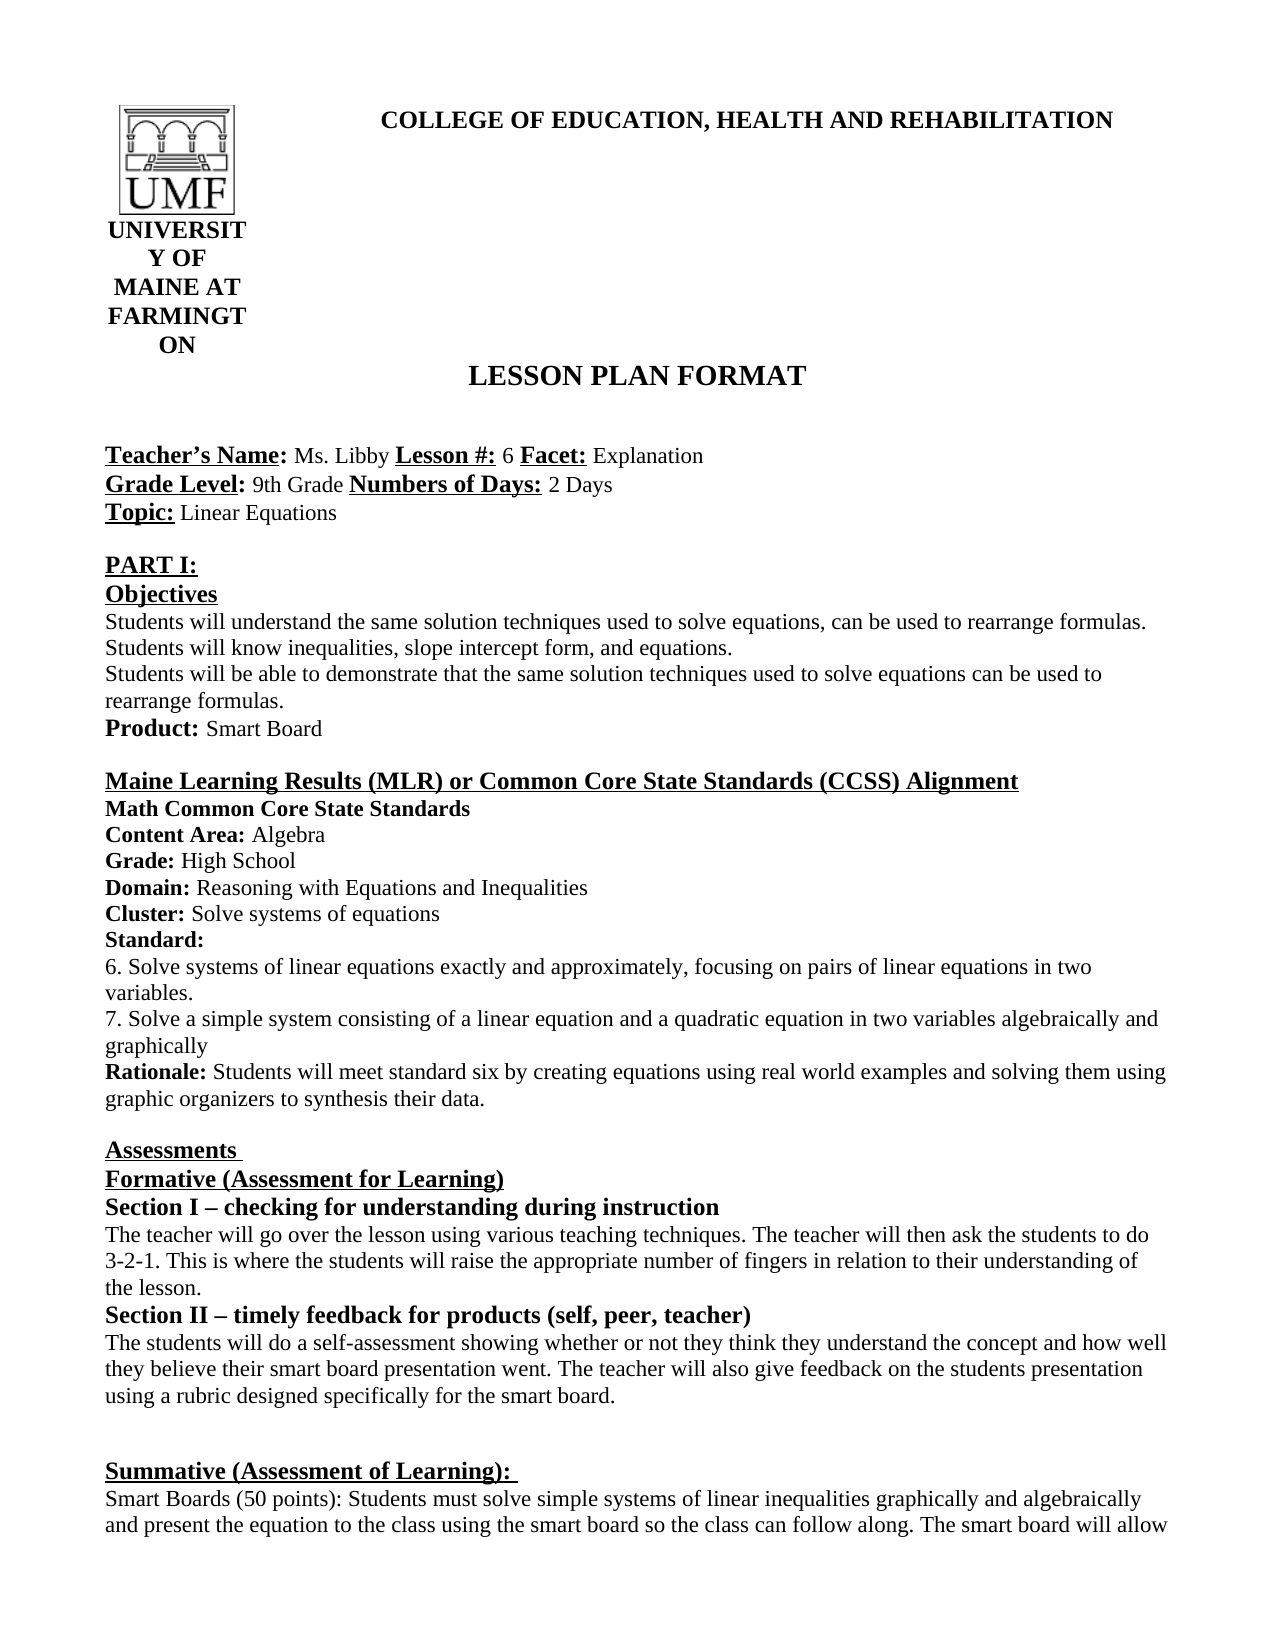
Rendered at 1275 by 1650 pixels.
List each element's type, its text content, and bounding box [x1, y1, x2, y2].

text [105, 440, 1170, 1538]
text COLLEGE OF EDUCATION, HEALTH AND REHABILITATION [324, 105, 1170, 134]
text LESSON PLAN FORMAT [105, 358, 1170, 392]
picture [119, 105, 235, 215]
